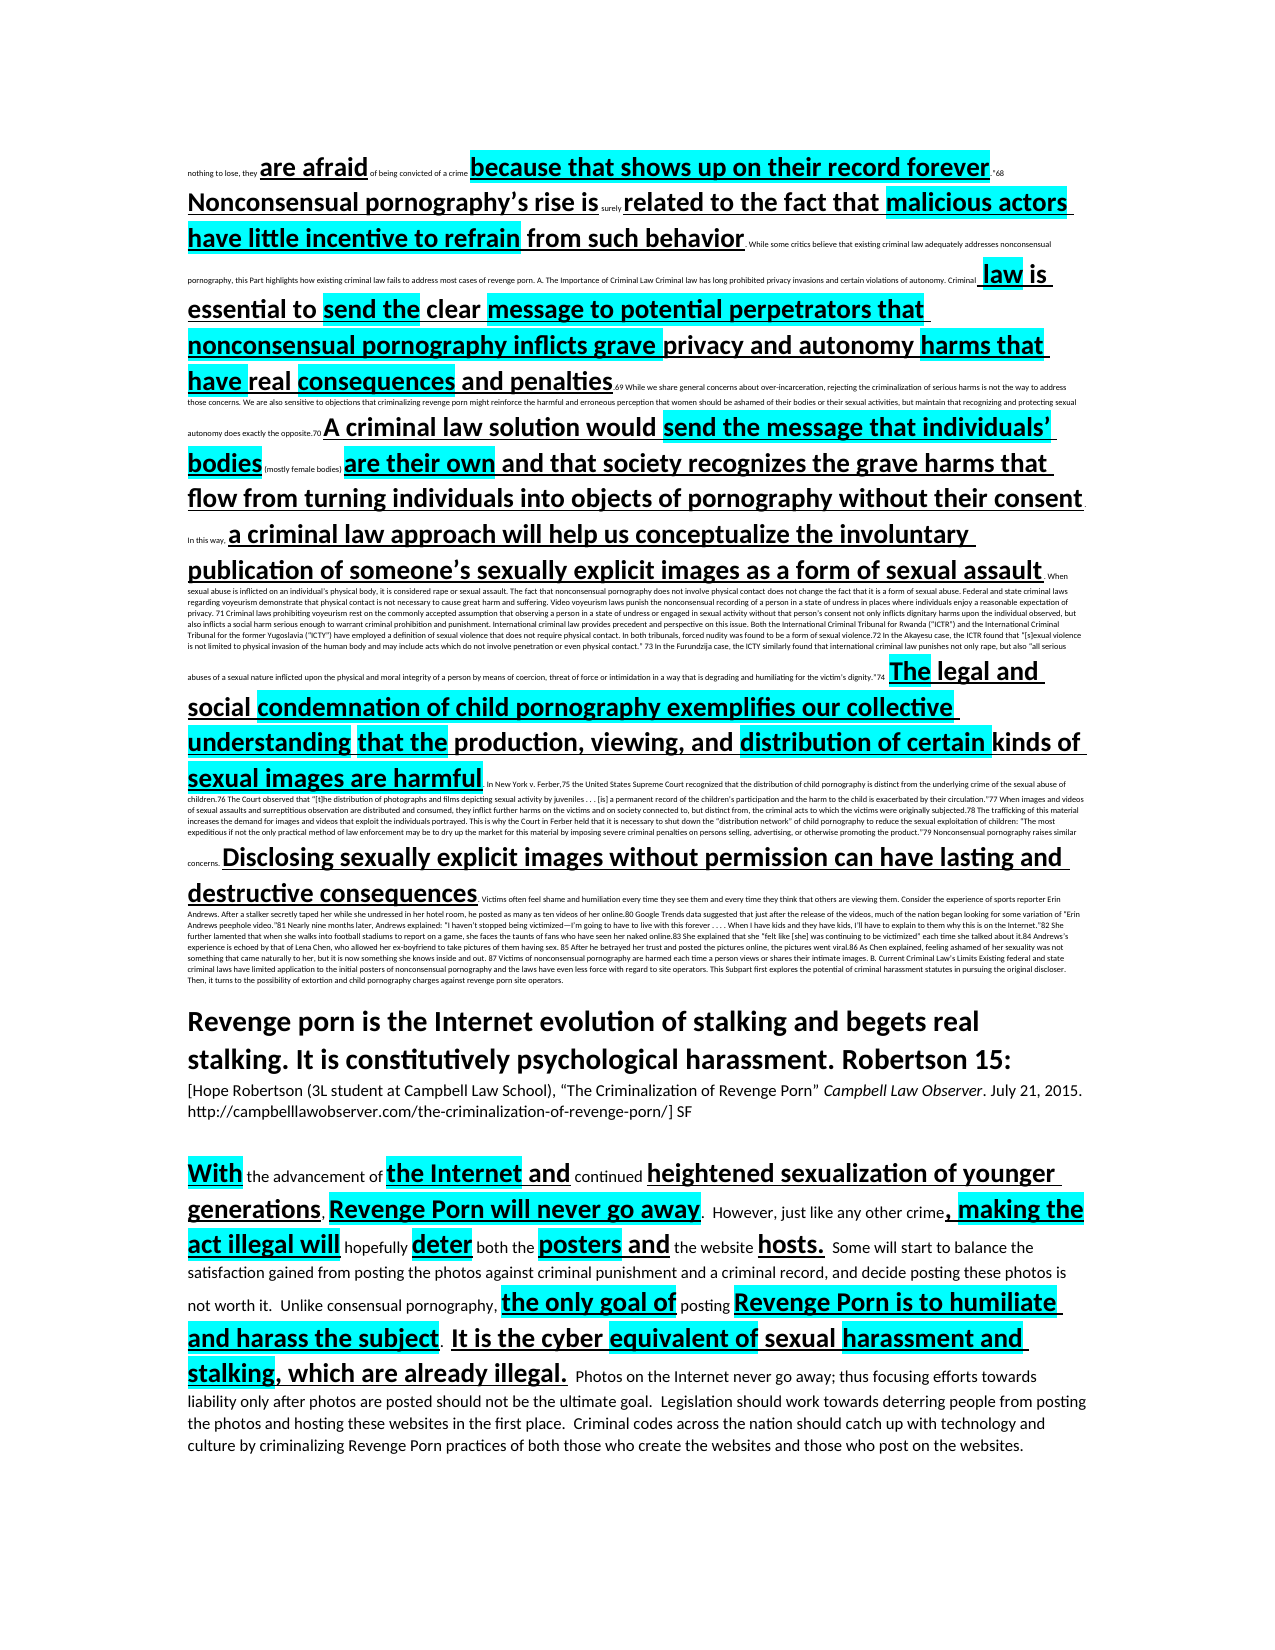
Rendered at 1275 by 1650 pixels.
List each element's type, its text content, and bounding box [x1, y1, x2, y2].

subtitle Revenge porn is the Internet evolution of stalking and begets real stalking. It is constitutively psychological harassment. Robertson 15: [187, 1003, 1087, 1077]
text With the advancement of the Internet and continued heightened sexualization of younger generations, Revenge Porn will never go away. However, just like any other crime, making the act illegal will hopefully deter both the posters and the website hosts. Some will start to balance the satisfaction gained from posting the photos against criminal punishment and a criminal record, and decide posting these photos is not worth it. Unlike consensual pornography, the only goal of posting Revenge Porn is to humiliate and harass the subject. It is the cyber equivalent of sexual harassment and stalking, which are already illegal. Photos on the Internet never go away; thus focusing efforts towards liability only after photos are posted should not be the ultimate goal. Legislation should work towards deterring people from posting the photos and hosting these websites in the first place. Criminal codes across the nation should catch up with technology and culture by criminalizing Revenge Porn practices of both those who create the websites and those who post on the websites. [187, 1156, 1087, 1455]
text [Hope Robertson (3L student at Campbell Law School), “The Criminalization of Revenge Porn” Campbell Law Observer. July 21, 2015. http://campbelllawobserver.com/the-criminalization-of-revenge-porn/] SF [187, 1080, 1087, 1122]
